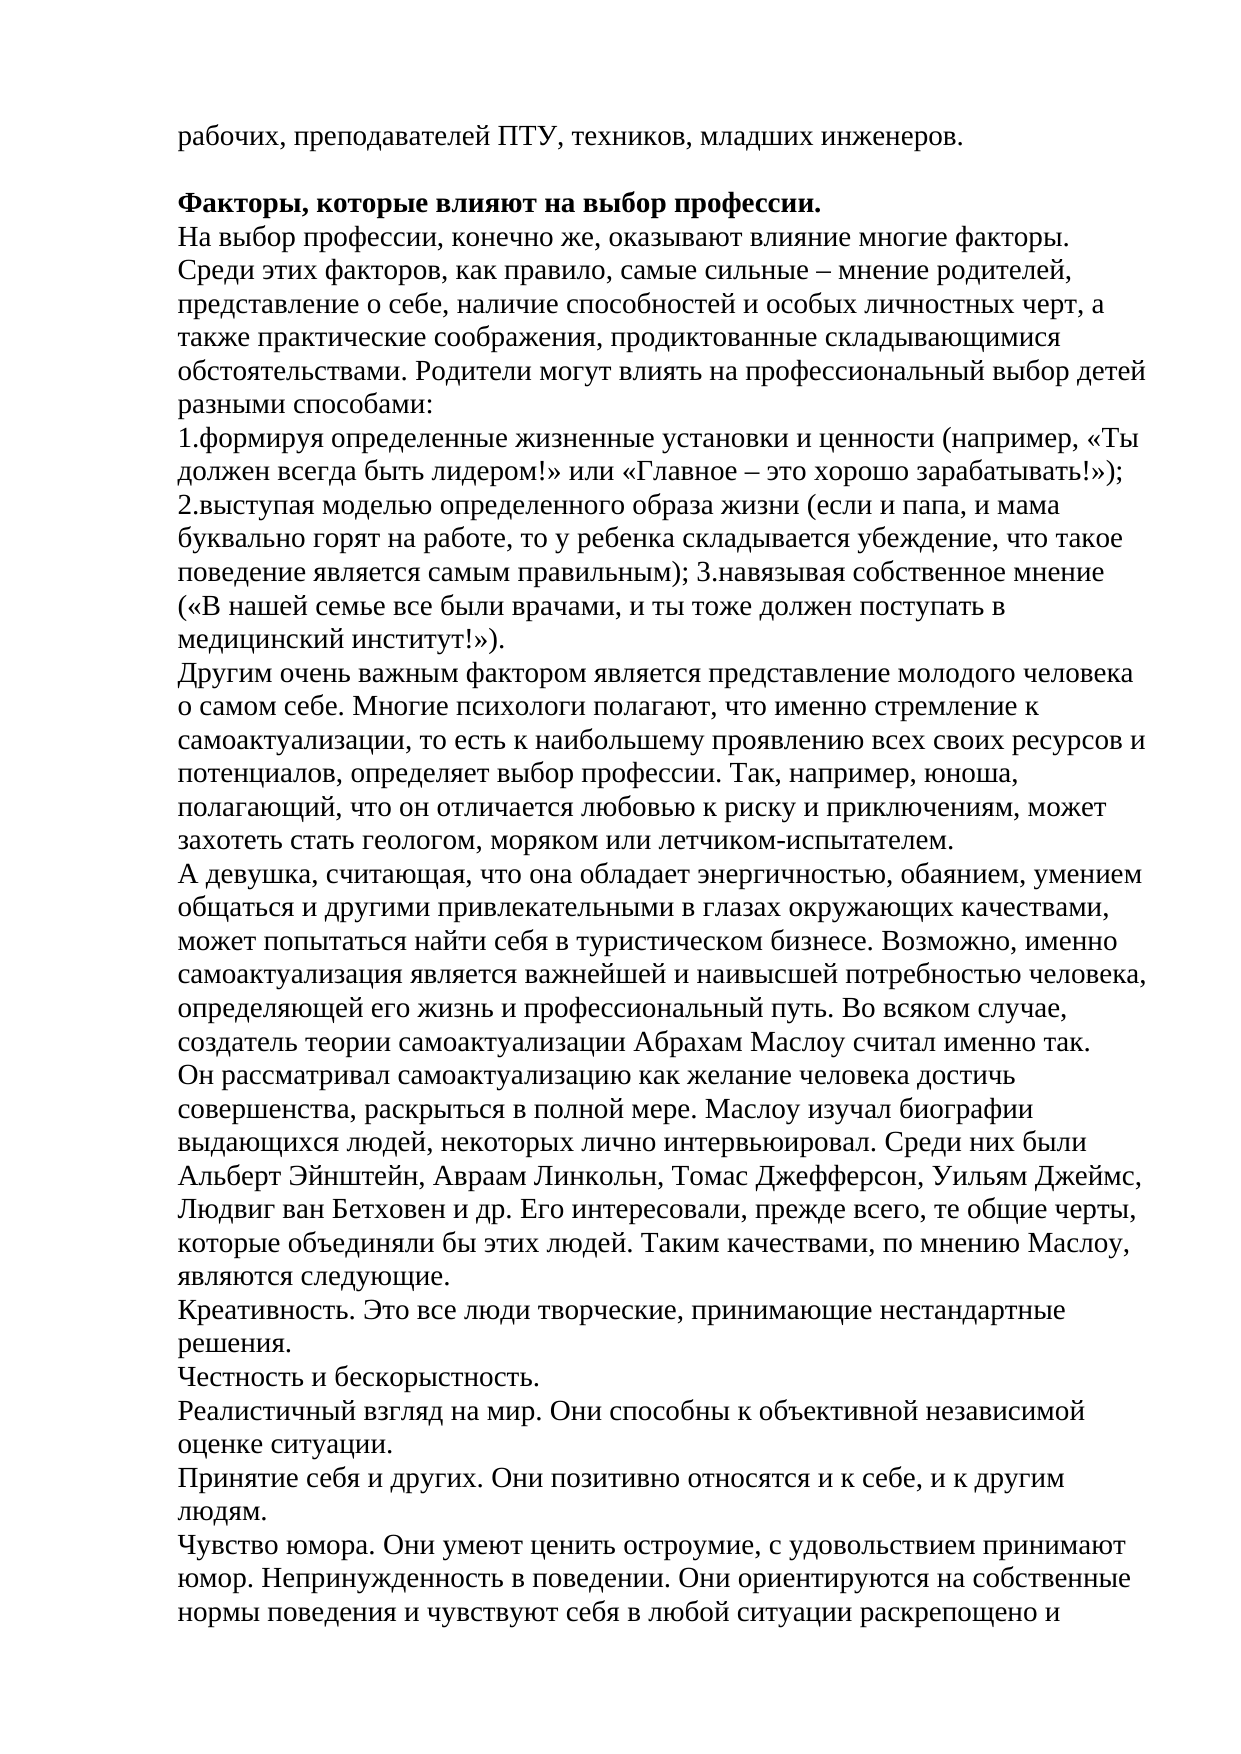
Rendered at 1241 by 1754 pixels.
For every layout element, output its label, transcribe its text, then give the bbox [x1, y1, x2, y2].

text На выбор профессии, конечно же, оказывают влияние многие факторы. Среди этих факторов, как правило, самые сильные – мнение родителей, представление о себе, наличие способностей и особых личностных черт, а также практические соображения, продиктованные складывающимися обстоятельствами. Родители могут влиять на профессиональный выбор детей разными способами: [177, 219, 1152, 420]
text Креативность. Это все люди творческие, принимающие нестандартные решения. [177, 1292, 1152, 1359]
text Он рассматривал самоактуализацию как желание человека достичь совершенства, раскрыться в полной мере. Маслоу изучал биографии выдающихся людей, некоторых лично интервьюировал. Среди них были Альберт Эйнштейн, Авраам Линкольн, Томас Джефферсон, Уильям Джеймс, Людвиг ван Бетховен и др. Его интересовали, прежде всего, те общие черты, которые объединяли бы этих людей. Таким качествами, по мнению Маслоу, являются следующие. [177, 1057, 1152, 1292]
text Другим очень важным фактором является представление молодого человека о самом себе. Многие психологи полагают, что именно стремление к самоактуализации, то есть к наибольшему проявлению всех своих ресурсов и потенциалов, определяет выбор профессии. Так, например, юноша, полагающий, что он отличается любовью к риску и приключениям, может захотеть стать геологом, моряком или летчиком-испытателем. [177, 655, 1152, 856]
text Факторы, которые влияют на выбор профессии. [177, 185, 1152, 219]
text Честность и бескорыстность. [177, 1359, 1152, 1393]
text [177, 1527, 1152, 1627]
text Реалистичный взгляд на мир. Они способны к объективной независимой оценке ситуации. [177, 1393, 1152, 1460]
text Принятие себя и других. Они позитивно относятся и к себе, и к другим людям. [177, 1460, 1152, 1527]
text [177, 118, 1152, 152]
text А девушка, считающая, что она обладает энергичностью, обаянием, умением общаться и другими привлекательными в глазах окружающих качествами, может попытаться найти себя в туристическом бизнесе. Возможно, именно самоактуализация является важнейшей и наивысшей потребностью человека, определяющей его жизнь и профессиональный путь. Во всяком случае, создатель теории самоактуализации Абрахам Маслоу считал именно так. [177, 856, 1152, 1057]
text 1.формируя определенные жизненные установки и ценности (например, «Ты должен всегда быть лидером!» или «Главное – это хорошо зарабатывать!»); 2.выступая моделью определенного образа жизни (если и папа, и мама буквально горят на работе, то у ребенка складывается убеждение, что такое поведение является самым правильным); 3.навязывая собственное мнение («В нашей семье все были врачами, и ты тоже должен поступать в медицинский институт!»). [177, 420, 1152, 655]
